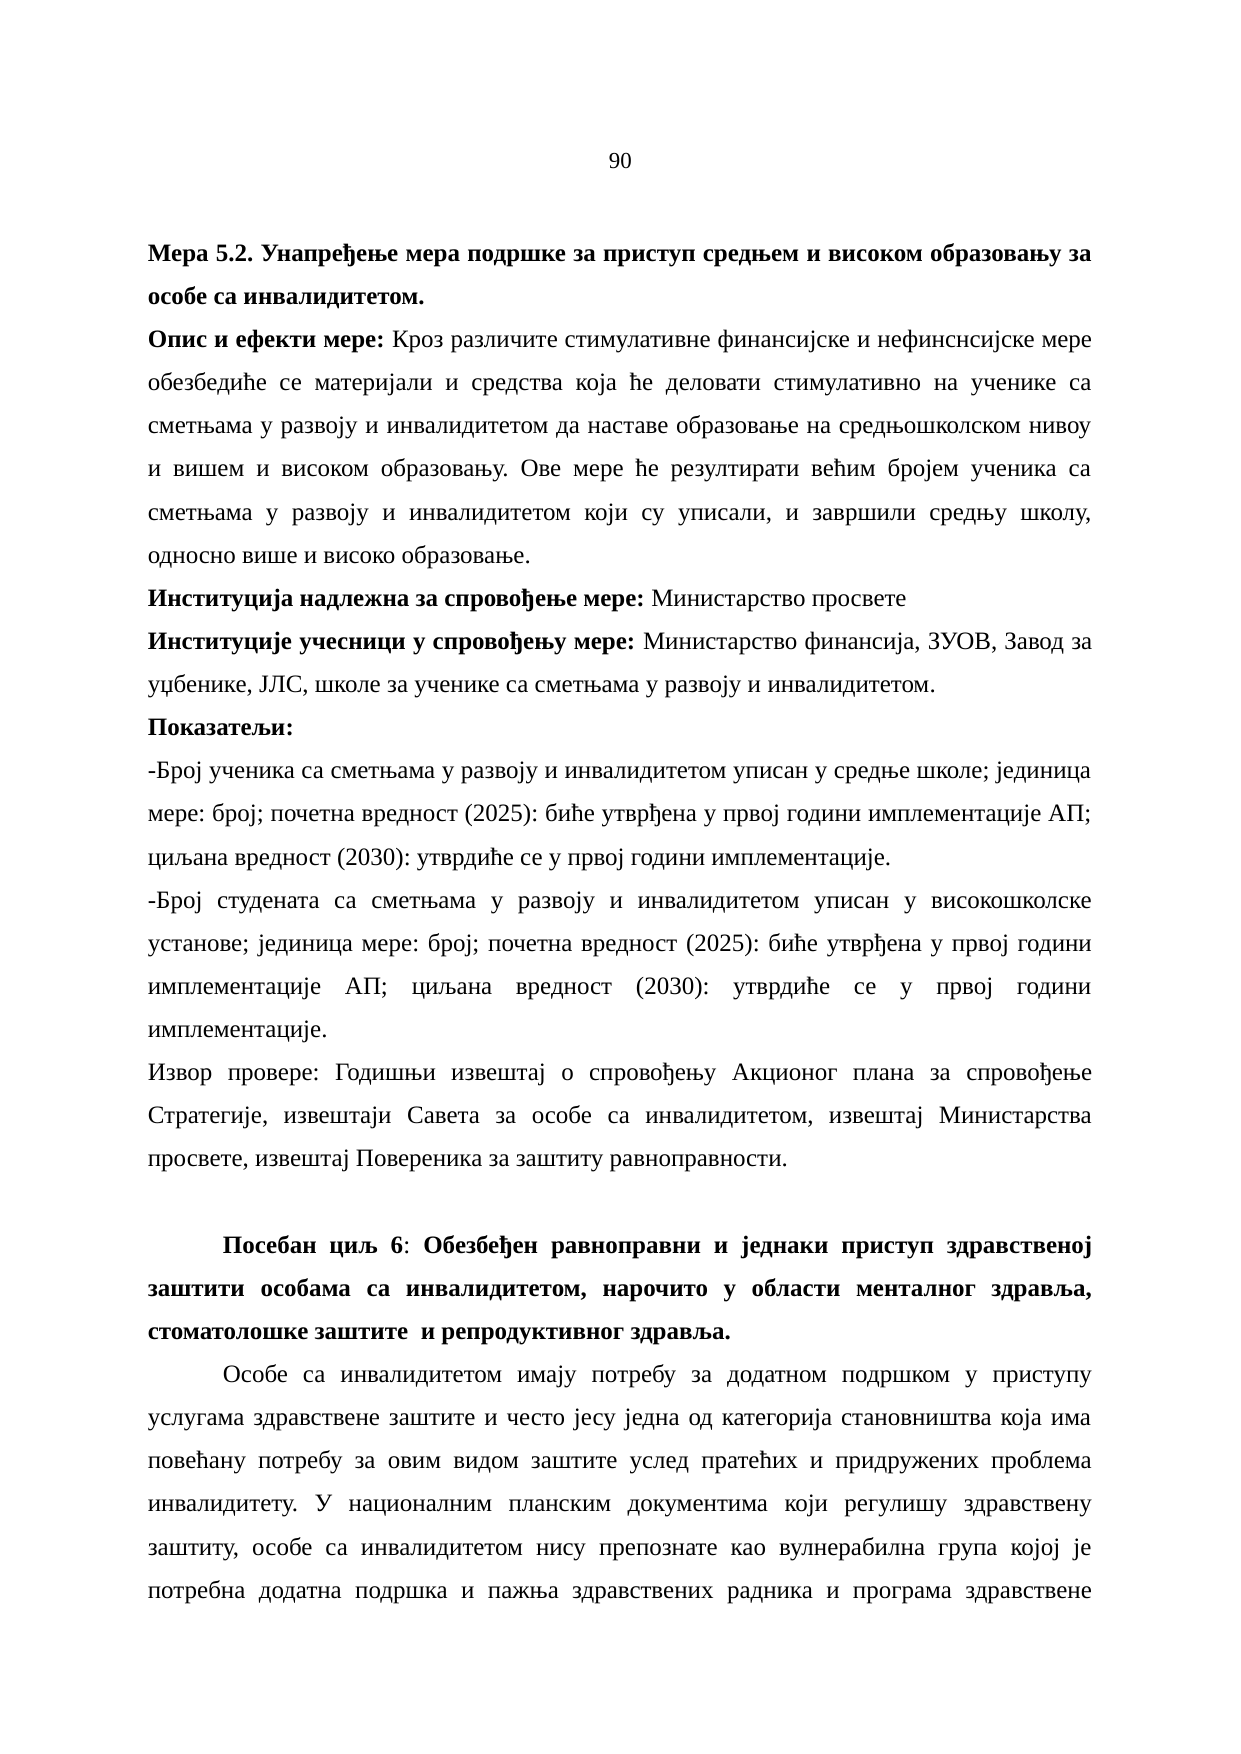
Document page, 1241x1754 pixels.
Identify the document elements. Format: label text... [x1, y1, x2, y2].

text -Број ученика са сметњама у развоју и инвалидитетом уписан у средње школе; јединица мере: број; почетна вредност (2025): биће утврђена у првој години имплементације АП; циљана вредност (2030): утврдиће се у првој години имплементације. [148, 755, 1093, 870]
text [148, 1359, 1093, 1603]
text Извор провере: Годишњи извештај о спровођењу Акционог плана за спровођење Стратегије, извештаји Савета за особе са инвалидитетом, извештај Министарства просвете, извештај Повереника за заштиту равноправности. [148, 1057, 1093, 1172]
text Показатељи: [148, 712, 1093, 741]
text Опис и ефекти мере: Кроз различите стимулативне финансијске и нефинснсијске мере обезбедиће се материјали и средства која ће деловати стимулативно на ученике са сметњама у развоју и инвалидитетом да наставе образовање на средњошколском нивоу и вишем и високом образовању. Ове мере ће резултирати већим бројем ученика са сметњама у развоју и инвалидитетом који су уписали, и завршили средњу школу, односно више и високо образовање. [148, 324, 1093, 568]
text -Број студената са сметњама у развоју и инвалидитетом уписан у високошколске установе; јединица мере: број; почетна вредност (2025): биће утврђена у првој години имплементације АП; циљана вредност (2030): утврдиће се у првој години имплементације. [148, 885, 1093, 1043]
text Институције учесници у спровођењу мере: Министарство финансија, ЗУОВ, Завод за уџбенике, ЈЛС, школе за ученике са сметњама у развоју и инвалидитетом. [148, 626, 1093, 698]
text Институција надлежна за спровођење мере: Министарство просвете [148, 583, 1093, 612]
text Мера 5.2. Унапређење мера подршке за приступ средњем и високом образовању за особе са инвалидитетом. [148, 238, 1093, 310]
text Посебан циљ 6: Обезбеђен равноправни и једнаки приступ здравственој заштити особама са инвалидитетом, нарочито у области менталног здравља, стоматолошке заштите и репродуктивног здравља. [148, 1230, 1093, 1345]
